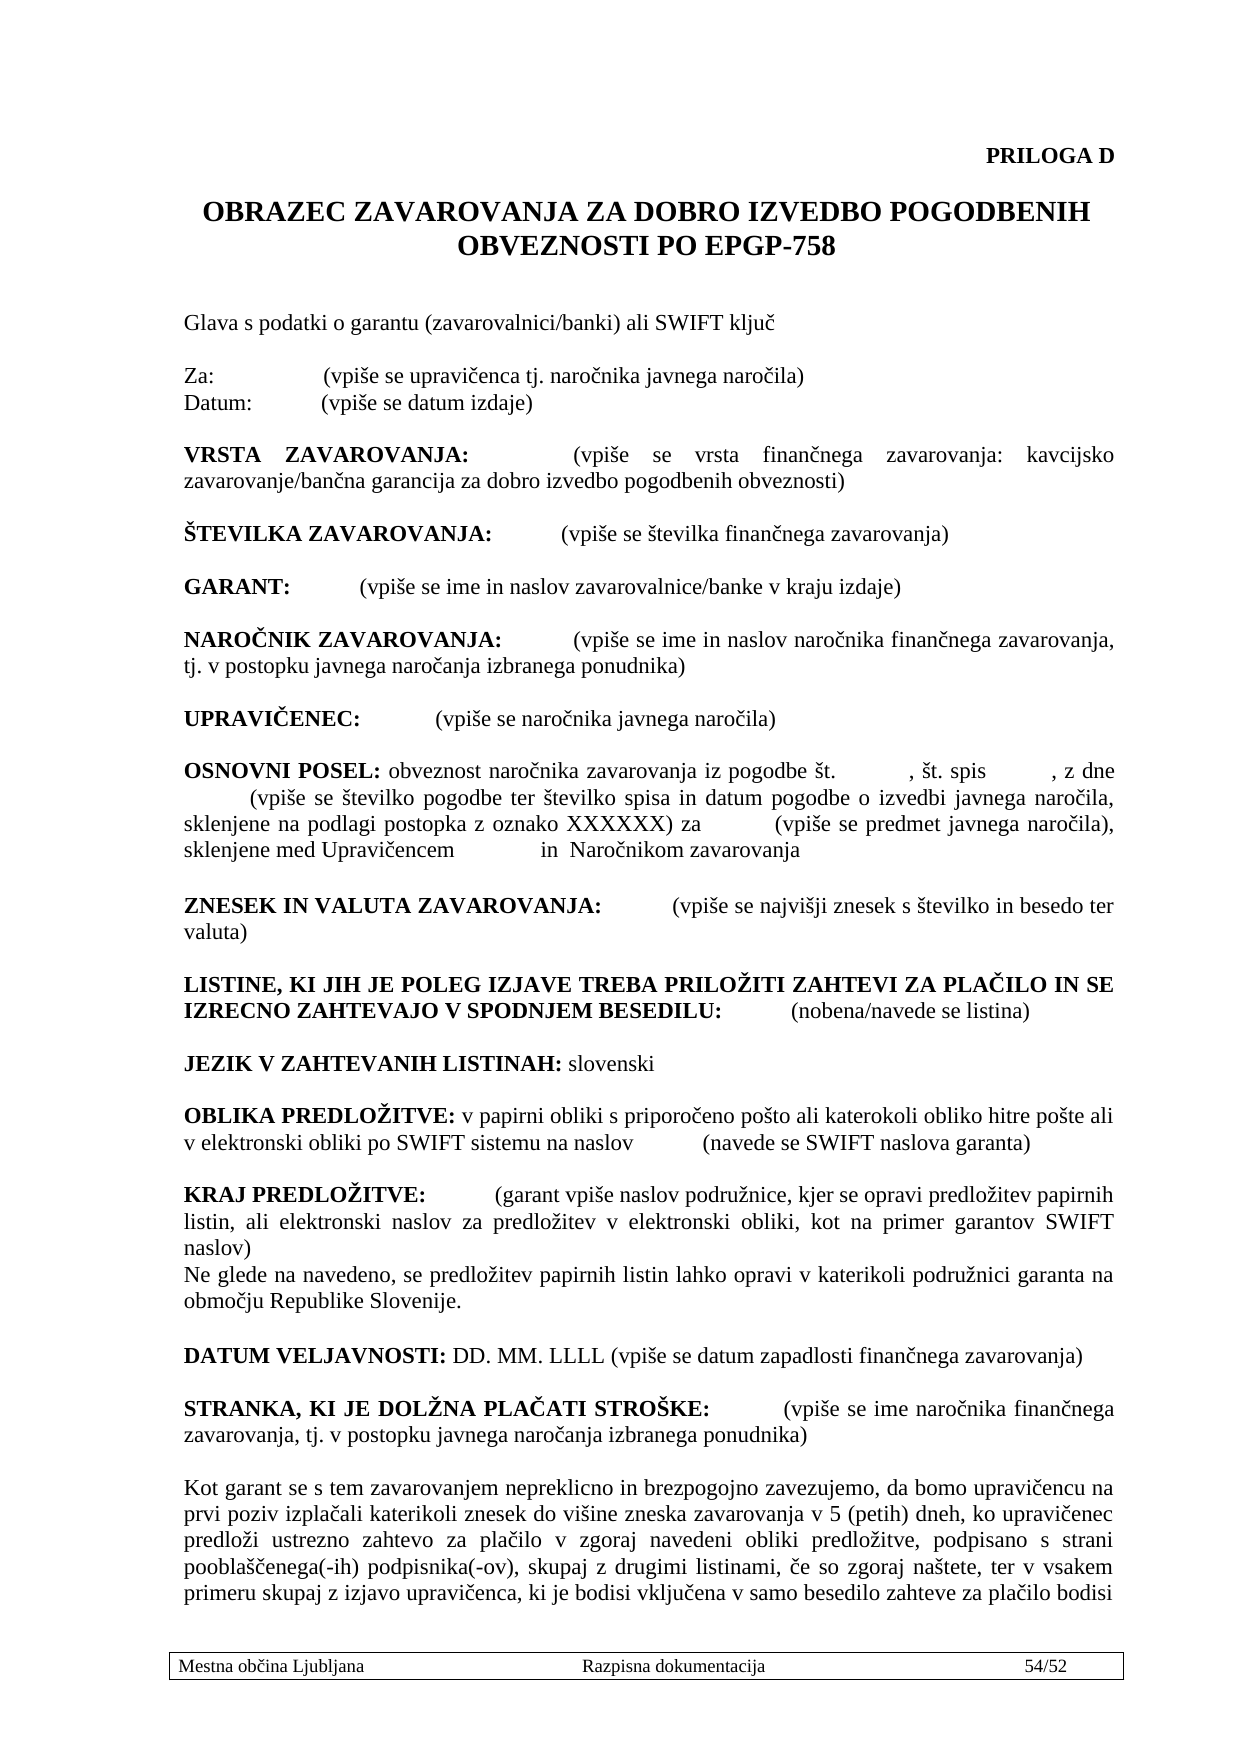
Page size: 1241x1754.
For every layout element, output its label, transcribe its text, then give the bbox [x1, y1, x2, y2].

text STRANKA, KI JE DOLŽNA PLAČATI STROŠKE: (vpiše se ime naročnika finančnega zavarovanja, tj. v postopku javnega naročanja izbranega ponudnika) [184, 1395, 1115, 1447]
text ŠTEVILKA ZAVAROVANJA: (vpiše se številka finančnega zavarovanja) [184, 520, 1115, 547]
text PRILOGA D [66, 142, 1115, 168]
text OBRAZEC ZAVAROVANJA ZA DOBRO IZVEDBO POGODBENIH OBVEZNOSTI PO EPGP-758 [178, 194, 1115, 262]
text GARANT: (vpiše se ime in naslov zavarovalnice/banke v kraju izdaje) [184, 573, 1115, 599]
text Za: (vpiše se upravičenca tj. naročnika javnega naročila) [184, 362, 1115, 388]
text DATUM VELJAVNOSTI: DD. MM. LLLL (vpiše se datum zapadlosti finančnega zavarovanja) [184, 1342, 1115, 1368]
text Datum: (vpiše se datum izdaje) [184, 388, 1115, 415]
text JEZIK V ZAHTEVANIH LISTINAH: slovenski [184, 1050, 1115, 1076]
text NAROČNIK ZAVAROVANJA: (vpiše se ime in naslov naročnika finančnega zavarovanja, tj. v postopku javnega naročanja izbranega ponudnika) [184, 626, 1115, 678]
text VRSTA ZAVAROVANJA: (vpiše se vrsta finančnega zavarovanja: kavcijsko zavarovanje/bančna garancija za dobro izvedbo pogodbenih obveznosti) [184, 441, 1115, 494]
text KRAJ PREDLOŽITVE: (garant vpiše naslov podružnice, kjer se opravi predložitev papirnih listin, ali elektronski naslov za predložitev v elektronski obliki, kot na primer garantov SWIFT naslov) [184, 1182, 1115, 1261]
text UPRAVIČENEC: (vpiše se naročnika javnega naročila) [184, 705, 1115, 731]
text OSNOVNI POSEL: obveznost naročnika zavarovanja iz pogodbe št. , št. spis , z dne (vpiše se številko pogodbe ter številko spisa in datum pogodbe o izvedbi javnega naročila, sklenjene na podlagi postopka z oznako XXXXXX) za (vpiše se predmet javnega naročila), sklenjene med Upravičencem in Naročnikom zavarovanja [184, 757, 1115, 863]
text Ne glede na navedeno, se predložitev papirnih listin lahko opravi v katerikoli podružnici garanta na območju Republike Slovenije. [184, 1261, 1115, 1313]
text LISTINE, KI JIH JE POLEG IZJAVE TREBA PRILOŽITI ZAHTEVI ZA PLAČILO IN SE IZRECNO ZAHTEVAJO V SPODNJEM BESEDILU: (nobena/navede se listina) [184, 971, 1115, 1023]
text ZNESEK IN VALUTA ZAVAROVANJA: (vpiše se najvišji znesek s številko in besedo ter valuta) [184, 892, 1115, 944]
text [184, 1474, 1115, 1606]
text OBLIKA PREDLOŽITVE: v papirni obliki s priporočeno pošto ali katerokoli obliko hitre pošte ali v elektronski obliki po SWIFT sistemu na naslov (navede se SWIFT naslova garanta) [184, 1102, 1115, 1155]
text Glava s podatki o garantu (zavarovalnici/banki) ali SWIFT ključ [184, 309, 1115, 336]
